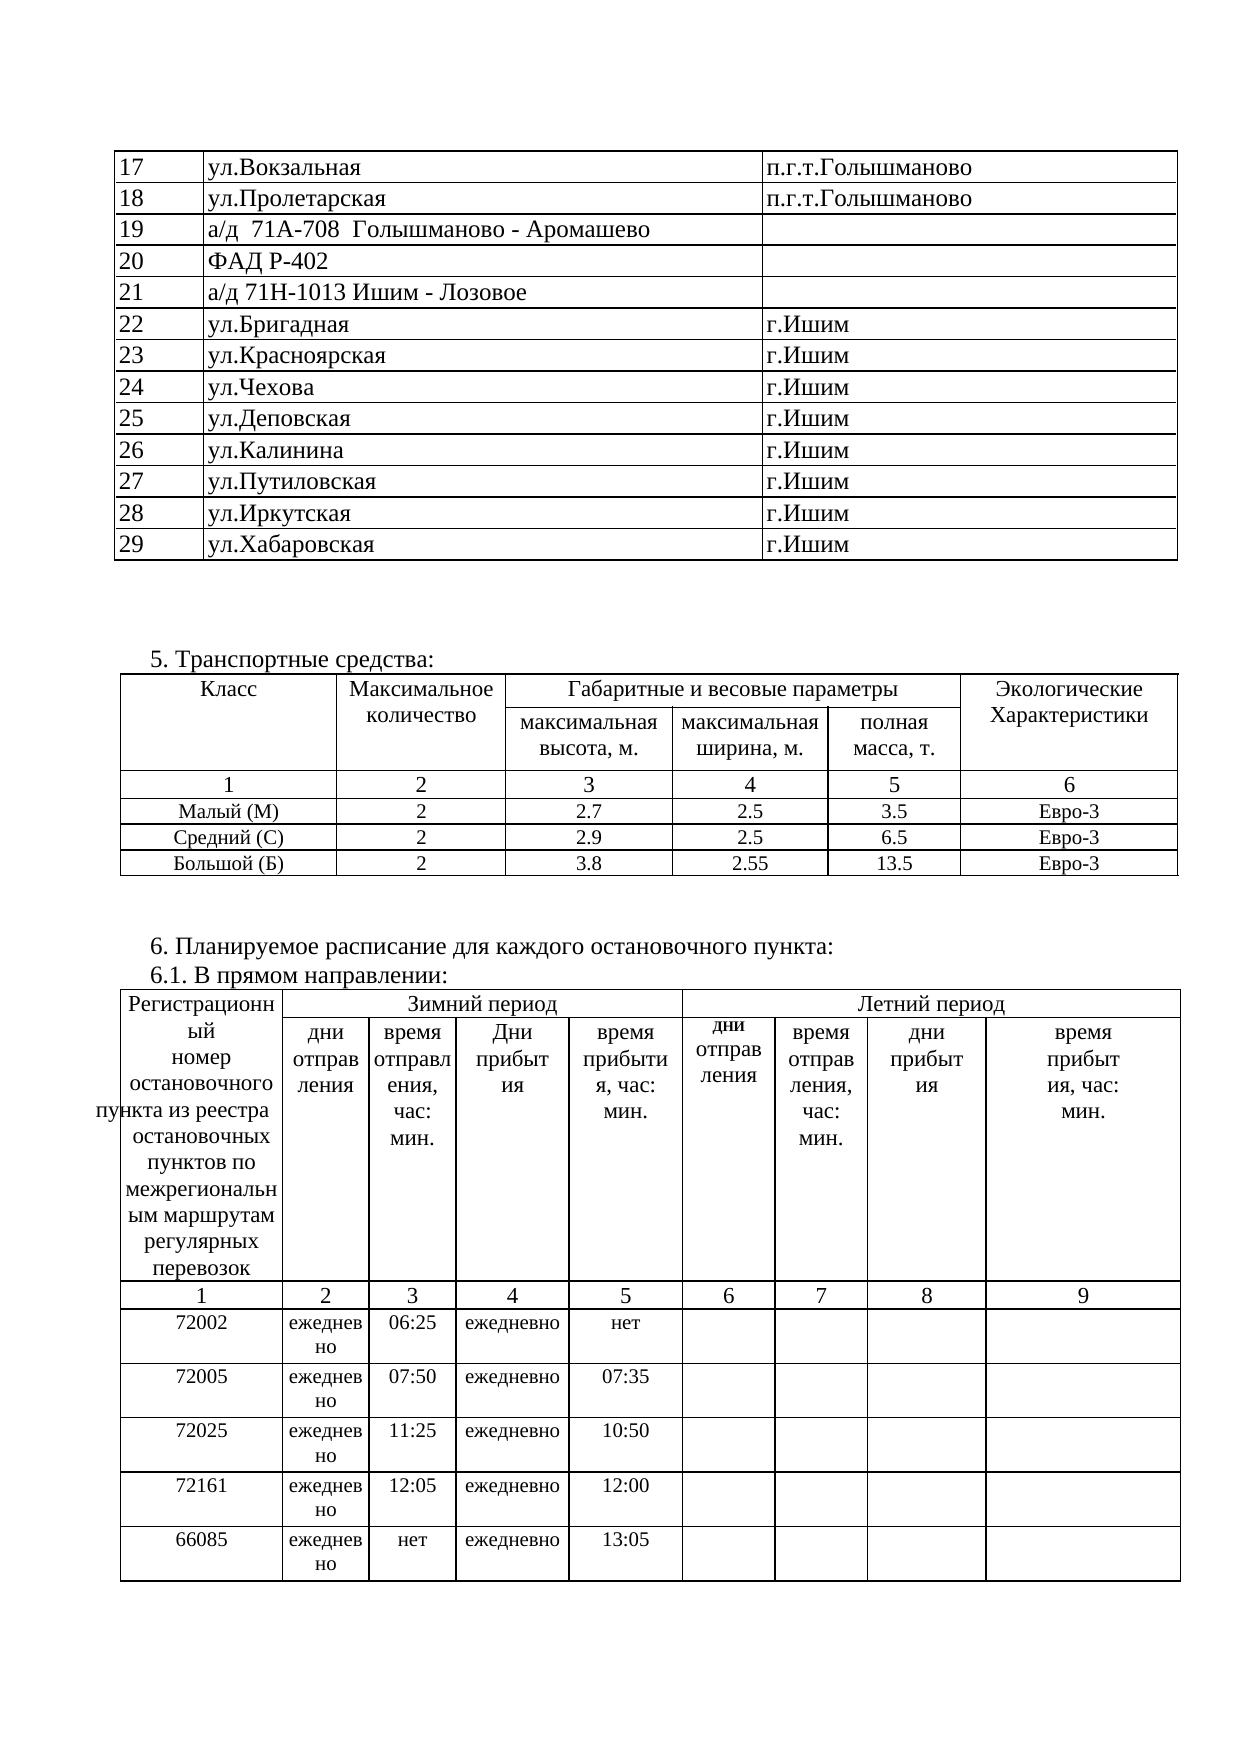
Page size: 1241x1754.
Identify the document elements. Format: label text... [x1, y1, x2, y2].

text 5. Транспортные средства: [150, 644, 1090, 673]
table_cell 72025 [121, 1418, 282, 1471]
table_cell г.Ишим [763, 402, 1177, 433]
table_cell ул.Красноярская [204, 340, 762, 370]
table_cell г.Ишим [763, 433, 1177, 464]
table_cell 12:00 [570, 1473, 682, 1526]
table_cell г.Ишим [763, 307, 1177, 339]
table_cell 3.8 [506, 851, 672, 874]
table_cell ежедневно [283, 1310, 368, 1362]
table_cell Евро-3 [961, 825, 1177, 849]
table_cell 2.5 [673, 825, 827, 849]
table_cell 6 [683, 1282, 774, 1308]
table_cell 2.55 [673, 851, 827, 874]
table_cell Евро-3 [961, 851, 1177, 874]
text 6.1. В прямом направлении: [150, 960, 1090, 989]
table_cell время прибыт ия, час: мин. [987, 1018, 1180, 1280]
table_cell ул.Бригадная [204, 309, 762, 339]
table_cell 19 [115, 214, 203, 244]
table_header Габаритные и весовые параметры [506, 675, 960, 706]
table_cell ул.Деповская [204, 403, 762, 433]
table_cell 2 [337, 851, 505, 874]
table_cell 07:50 [370, 1364, 455, 1417]
table_cell 2 [283, 1282, 368, 1308]
table_cell [763, 244, 1177, 276]
table_cell 29 [115, 529, 203, 559]
table_cell время отправл ения, час: мин. [370, 1018, 455, 1280]
table_cell [776, 1473, 867, 1526]
table_header Регистрационный номер остановочного пункта из реестра остановочных пунктов по межрегиональным маршрутам регулярных перевозок [121, 990, 282, 1280]
table_cell 2.5 [673, 799, 827, 823]
table_cell Большой (Б) [121, 851, 336, 874]
table_cell ул.Путиловская [204, 466, 762, 496]
table_cell 12:05 [370, 1473, 455, 1526]
table_cell [683, 1310, 774, 1362]
table_cell 25 [115, 403, 203, 433]
table_cell [763, 276, 1177, 307]
table_cell [868, 1473, 985, 1526]
table_cell 22 [115, 308, 203, 339]
table_cell ул.Хабаровская [204, 529, 762, 559]
table_cell 13:05 [570, 1527, 682, 1580]
table_cell ул.Иркутская [204, 498, 762, 527]
table_cell а/д 71Н-1013 Ишим - Лозовое [204, 277, 762, 307]
table_cell ежедневно [457, 1473, 568, 1526]
table_cell [868, 1527, 985, 1580]
table_cell ул.Чехова [204, 372, 762, 402]
table_cell 2 [337, 825, 505, 849]
table_cell 3 [370, 1282, 455, 1308]
table_cell [683, 1473, 774, 1526]
table_cell 21 [115, 277, 203, 307]
table_cell 6 [961, 771, 1177, 798]
table_cell [868, 1364, 985, 1417]
table_cell п.г.т.Голышманово [763, 181, 1177, 213]
table_cell ФАД Р-402 [204, 246, 762, 276]
table_cell 72161 [121, 1473, 282, 1526]
table_cell ежедневно [283, 1418, 368, 1471]
table_cell время отправ ления, час: мин. [776, 1018, 867, 1280]
table_cell 06:25 [370, 1310, 455, 1362]
table_cell 9 [987, 1282, 1180, 1308]
table_cell 72005 [121, 1364, 282, 1417]
table_cell [683, 1527, 774, 1580]
table_cell Евро-3 [961, 799, 1177, 823]
table_cell ежедневно [457, 1364, 568, 1417]
table_cell [776, 1310, 867, 1362]
table_cell [763, 213, 1177, 244]
table_cell ежедневно [283, 1473, 368, 1526]
table_cell дни отправ ления [283, 1018, 368, 1280]
table_cell полная масса, т. [829, 708, 960, 770]
table_cell 2 [337, 771, 505, 798]
table_cell 5 [570, 1282, 682, 1308]
table_cell 72002 [121, 1310, 282, 1362]
table_cell нет [570, 1310, 682, 1362]
table_cell ул.Пролетарская [204, 183, 762, 213]
table_cell [683, 1418, 774, 1471]
table_cell [987, 1364, 1180, 1417]
table_cell максимальная высота, м. [506, 708, 672, 770]
table_cell 20 [115, 245, 203, 276]
table_cell дни прибыт ия [868, 1018, 985, 1280]
table_cell 8 [868, 1282, 985, 1308]
table_cell 07:35 [570, 1364, 682, 1417]
table_cell [776, 1364, 867, 1417]
table_cell [868, 1310, 985, 1362]
table_cell 3.5 [829, 799, 960, 823]
table_cell г.Ишим [763, 465, 1177, 496]
table_cell г.Ишим [763, 528, 1177, 559]
table_cell время прибыти я, час: мин. [570, 1018, 682, 1280]
table_cell Малый (М) [121, 799, 336, 823]
text 6. Планируемое расписание для каждого остановочного пункта: [150, 931, 1090, 960]
table_cell 7 [776, 1282, 867, 1308]
table_header Максимальное количество [337, 675, 505, 770]
table_cell [987, 1310, 1180, 1362]
table_header Летний период [683, 990, 1180, 1017]
table_cell ежедневно [457, 1418, 568, 1471]
table_cell г.Ишим [763, 339, 1177, 370]
table_cell [776, 1527, 867, 1580]
table_cell [987, 1473, 1180, 1526]
table_cell 13.5 [829, 851, 960, 874]
table_cell 6.5 [829, 825, 960, 849]
table_cell 4 [673, 771, 827, 798]
table_cell 27 [115, 466, 203, 496]
table_header Экологические Характеристики [961, 675, 1177, 770]
table_cell ул.Вокзальная [204, 152, 762, 181]
table_cell 24 [115, 371, 203, 402]
table_cell ежедневно [457, 1527, 568, 1580]
table_cell 2.7 [506, 799, 672, 823]
table_cell г.Ишим [763, 496, 1177, 527]
table_cell п.г.т.Голышманово [763, 152, 1177, 181]
table_cell 17 [115, 152, 203, 181]
table_cell 1 [121, 1282, 282, 1308]
table_cell 11:25 [370, 1418, 455, 1471]
table_cell 5 [829, 771, 960, 798]
table_cell 2 [337, 799, 505, 823]
table_cell 66085 [121, 1527, 282, 1580]
table_cell [987, 1527, 1180, 1580]
table_cell 28 [115, 497, 203, 527]
table_cell [683, 1364, 774, 1417]
table_cell ДНИ отправ ления [683, 1018, 774, 1280]
table_header Класс [121, 675, 336, 770]
table_cell 2.9 [506, 825, 672, 849]
table_cell ежедневно [283, 1527, 368, 1580]
table_cell ежедневно [283, 1364, 368, 1417]
table_cell 23 [115, 340, 203, 370]
table_cell [776, 1418, 867, 1471]
table_cell ул.Калинина [204, 435, 762, 464]
table_cell 4 [457, 1282, 568, 1308]
table_cell Средний (С) [121, 825, 336, 849]
table_cell 3 [506, 771, 672, 798]
table_cell [987, 1418, 1180, 1471]
table_cell нет [370, 1527, 455, 1580]
table_header Зимний период [283, 990, 682, 1017]
table_cell 10:50 [570, 1418, 682, 1471]
table_cell а/д 71А-708 Голышманово - Аромашево [204, 215, 762, 244]
table_cell 18 [115, 183, 203, 213]
table_cell максимальная ширина, м. [673, 708, 827, 770]
table_cell ежедневно [457, 1310, 568, 1362]
table_cell [868, 1418, 985, 1471]
table_cell г.Ишим [763, 370, 1177, 402]
table_cell 1 [121, 771, 336, 798]
table_cell Дни прибыт ия [457, 1018, 568, 1280]
table_cell 26 [115, 434, 203, 464]
